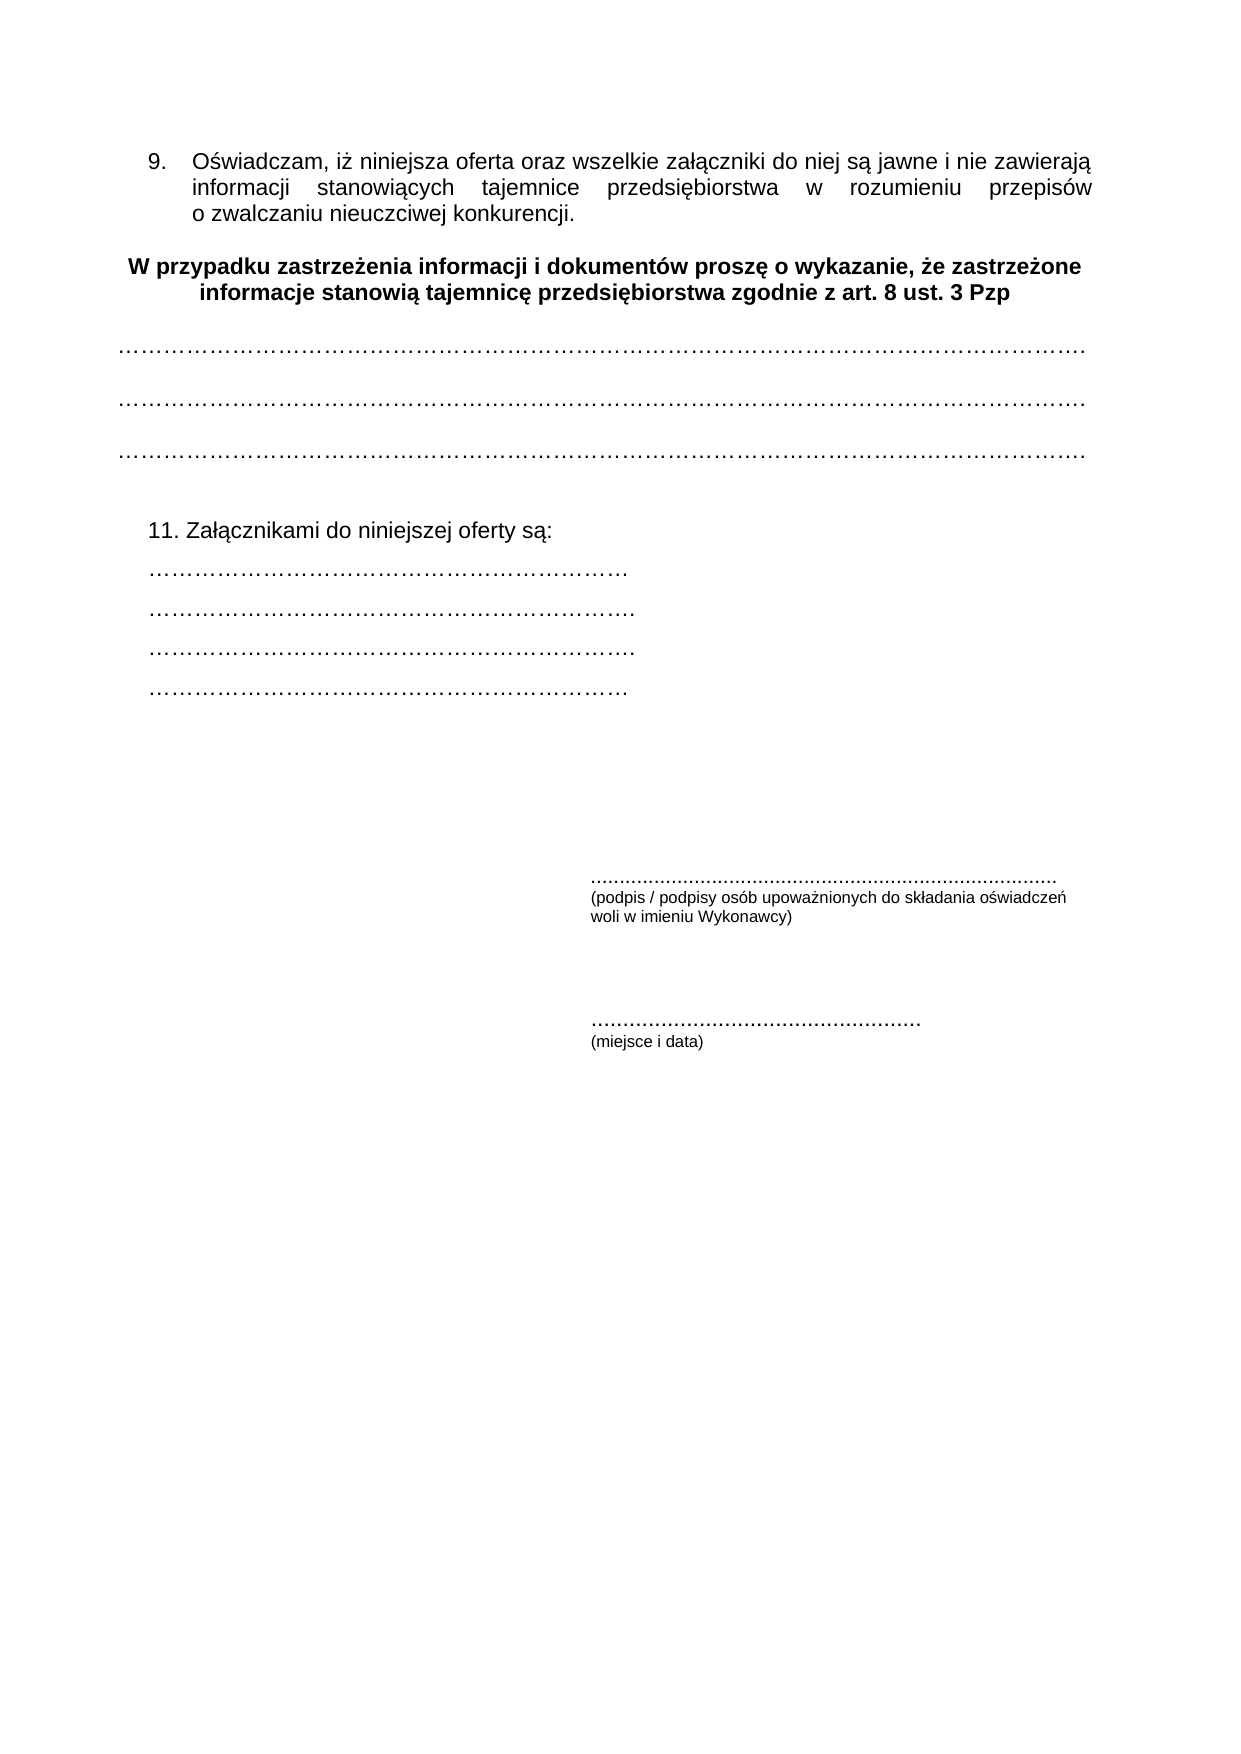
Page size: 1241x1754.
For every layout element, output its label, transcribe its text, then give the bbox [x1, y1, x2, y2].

text (miejsce i data) [517, 1032, 1093, 1051]
text ................................................................................. [148, 864, 1093, 888]
list Oświadczam, iż niniejsza oferta oraz wszelkie załączniki do niej są jawne i nie zawierają informacji stanowiących tajemnice przedsiębiorstwa w rozumieniu przepisów o zwalczaniu nieuczciwej konkurencji. [148, 148, 1093, 227]
text ………………………………………………………. [148, 595, 1093, 621]
text ………………………………………………………………………………………………………………. [117, 332, 1093, 358]
text W przypadku zastrzeżenia informacji i dokumentów proszę o wykazanie, że zastrzeżone informacje stanowią tajemnicę przedsiębiorstwa zgodnie z art. 8 ust. 3 Pzp [117, 253, 1093, 306]
text ……………………………………………………… [148, 674, 1093, 700]
text ……………………………………………………… [148, 555, 1093, 582]
text ………………………………………………………………………………………………………………. [117, 385, 1093, 411]
text ………………………………………………………. [148, 634, 1093, 661]
text .................................................... [517, 1005, 1093, 1032]
text ………………………………………………………………………………………………………………. [117, 437, 1093, 464]
text 11. Załącznikami do niniejszej oferty są: [148, 517, 1093, 543]
text (podpis / podpisy osób upoważnionych do składania oświadczeń woli w imieniu Wykonawcy) [591, 888, 1093, 926]
